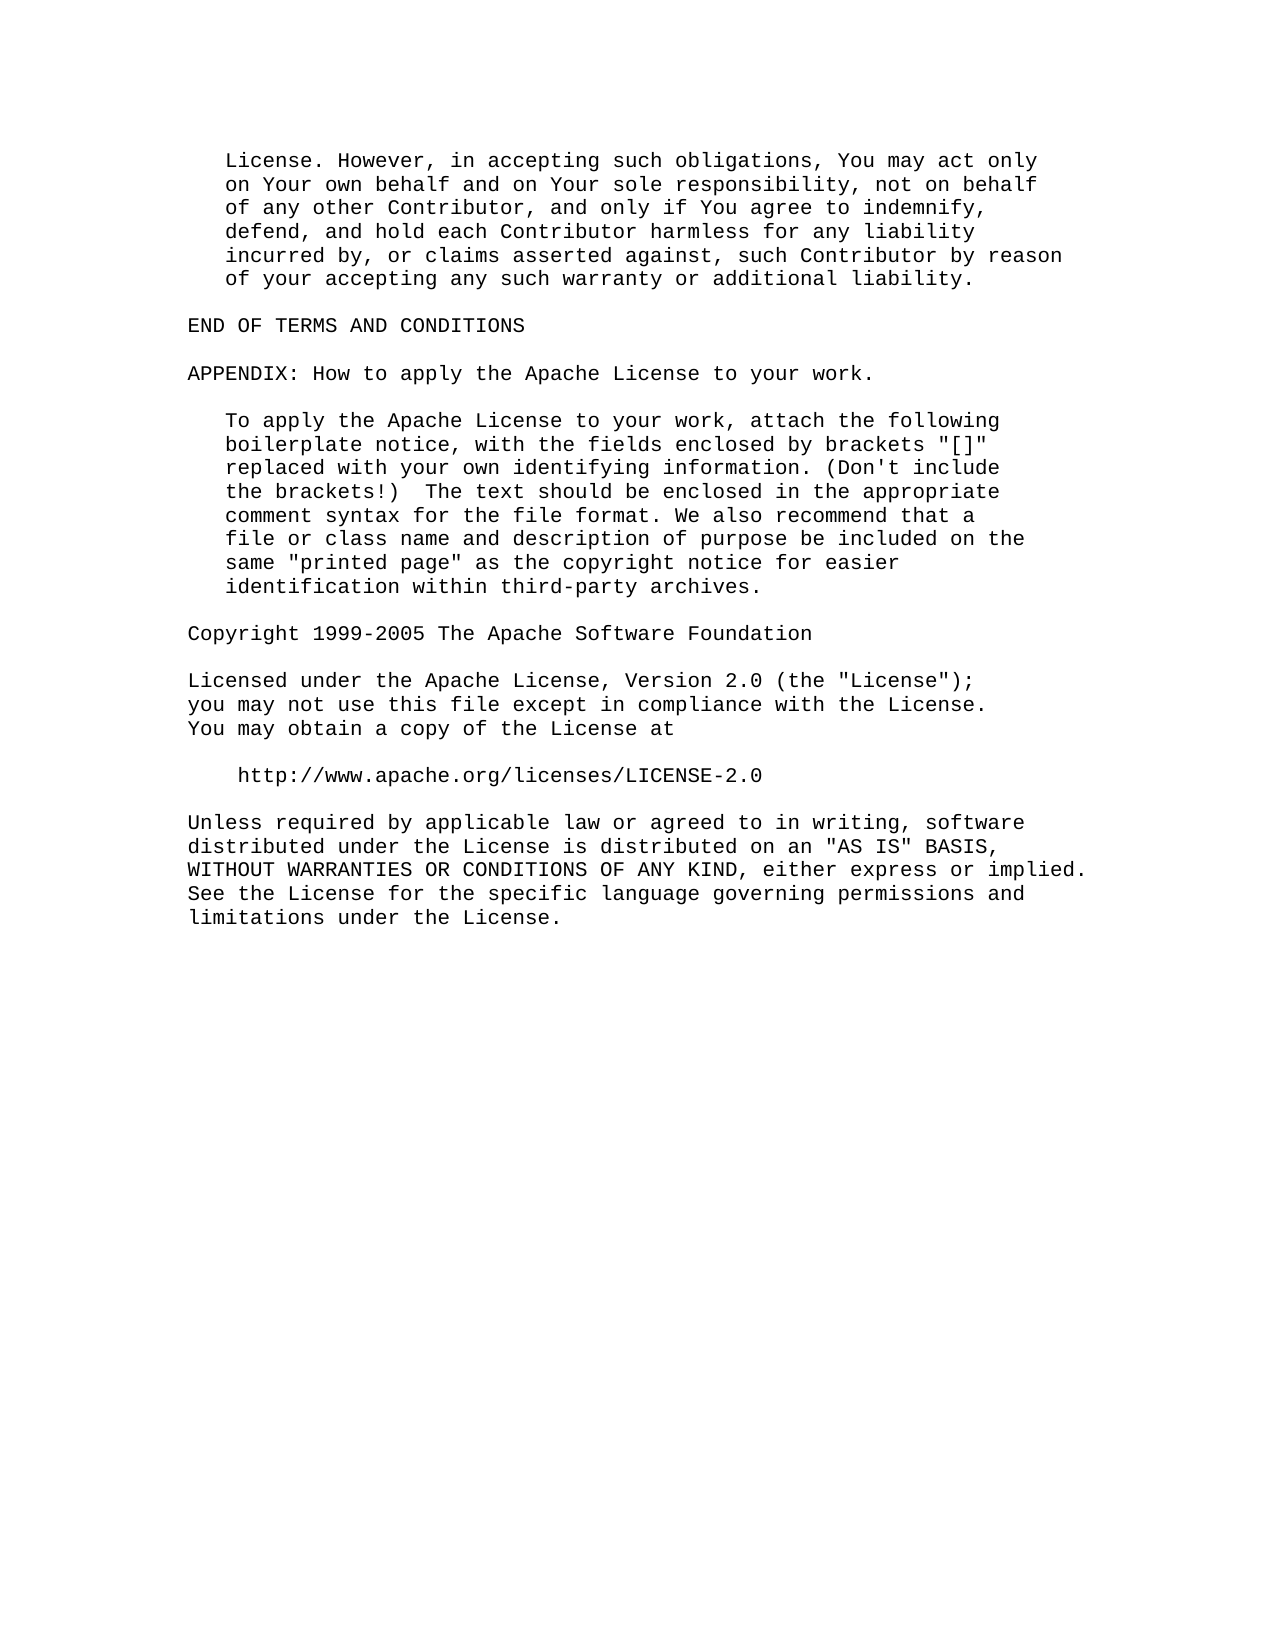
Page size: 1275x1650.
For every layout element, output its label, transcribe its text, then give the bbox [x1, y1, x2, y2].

text file or class name and description of purpose be included on the [150, 528, 1125, 552]
text identification within third-party archives. [150, 576, 1125, 599]
text incurred by, or claims asserted against, such Contributor by reason [150, 244, 1125, 268]
text limitations under the License. [150, 907, 1125, 930]
text To apply the Apache License to your work, attach the following [150, 410, 1125, 434]
text Unless required by applicable law or agreed to in writing, software [150, 812, 1125, 836]
text of any other Contributor, and only if You agree to indemnify, [150, 197, 1125, 221]
text You may obtain a copy of the License at [150, 717, 1125, 741]
text Copyright 1999-2005 The Apache Software Foundation [150, 623, 1125, 647]
text APPENDIX: How to apply the Apache License to your work. [150, 363, 1125, 386]
text of your accepting any such warranty or additional liability. [150, 268, 1125, 292]
text same "printed page" as the copyright notice for easier [150, 552, 1125, 576]
text distributed under the License is distributed on an "AS IS" BASIS, [150, 836, 1125, 859]
text the brackets!) The text should be enclosed in the appropriate [150, 481, 1125, 505]
text WITHOUT WARRANTIES OR CONDITIONS OF ANY KIND, either express or implied. [150, 859, 1125, 883]
text http://www.apache.org/licenses/LICENSE-2.0 [150, 765, 1125, 788]
text defend, and hold each Contributor harmless for any liability [150, 221, 1125, 244]
text License. However, in accepting such obligations, You may act only [150, 150, 1125, 174]
text on Your own behalf and on Your sole responsibility, not on behalf [150, 174, 1125, 197]
text boilerplate notice, with the fields enclosed by brackets "[]" [150, 434, 1125, 457]
text comment syntax for the file format. We also recommend that a [150, 505, 1125, 528]
text replaced with your own identifying information. (Don't include [150, 457, 1125, 481]
text See the License for the specific language governing permissions and [150, 883, 1125, 907]
text END OF TERMS AND CONDITIONS [150, 316, 1125, 339]
text Licensed under the Apache License, Version 2.0 (the "License"); [150, 670, 1125, 694]
text you may not use this file except in compliance with the License. [150, 694, 1125, 717]
